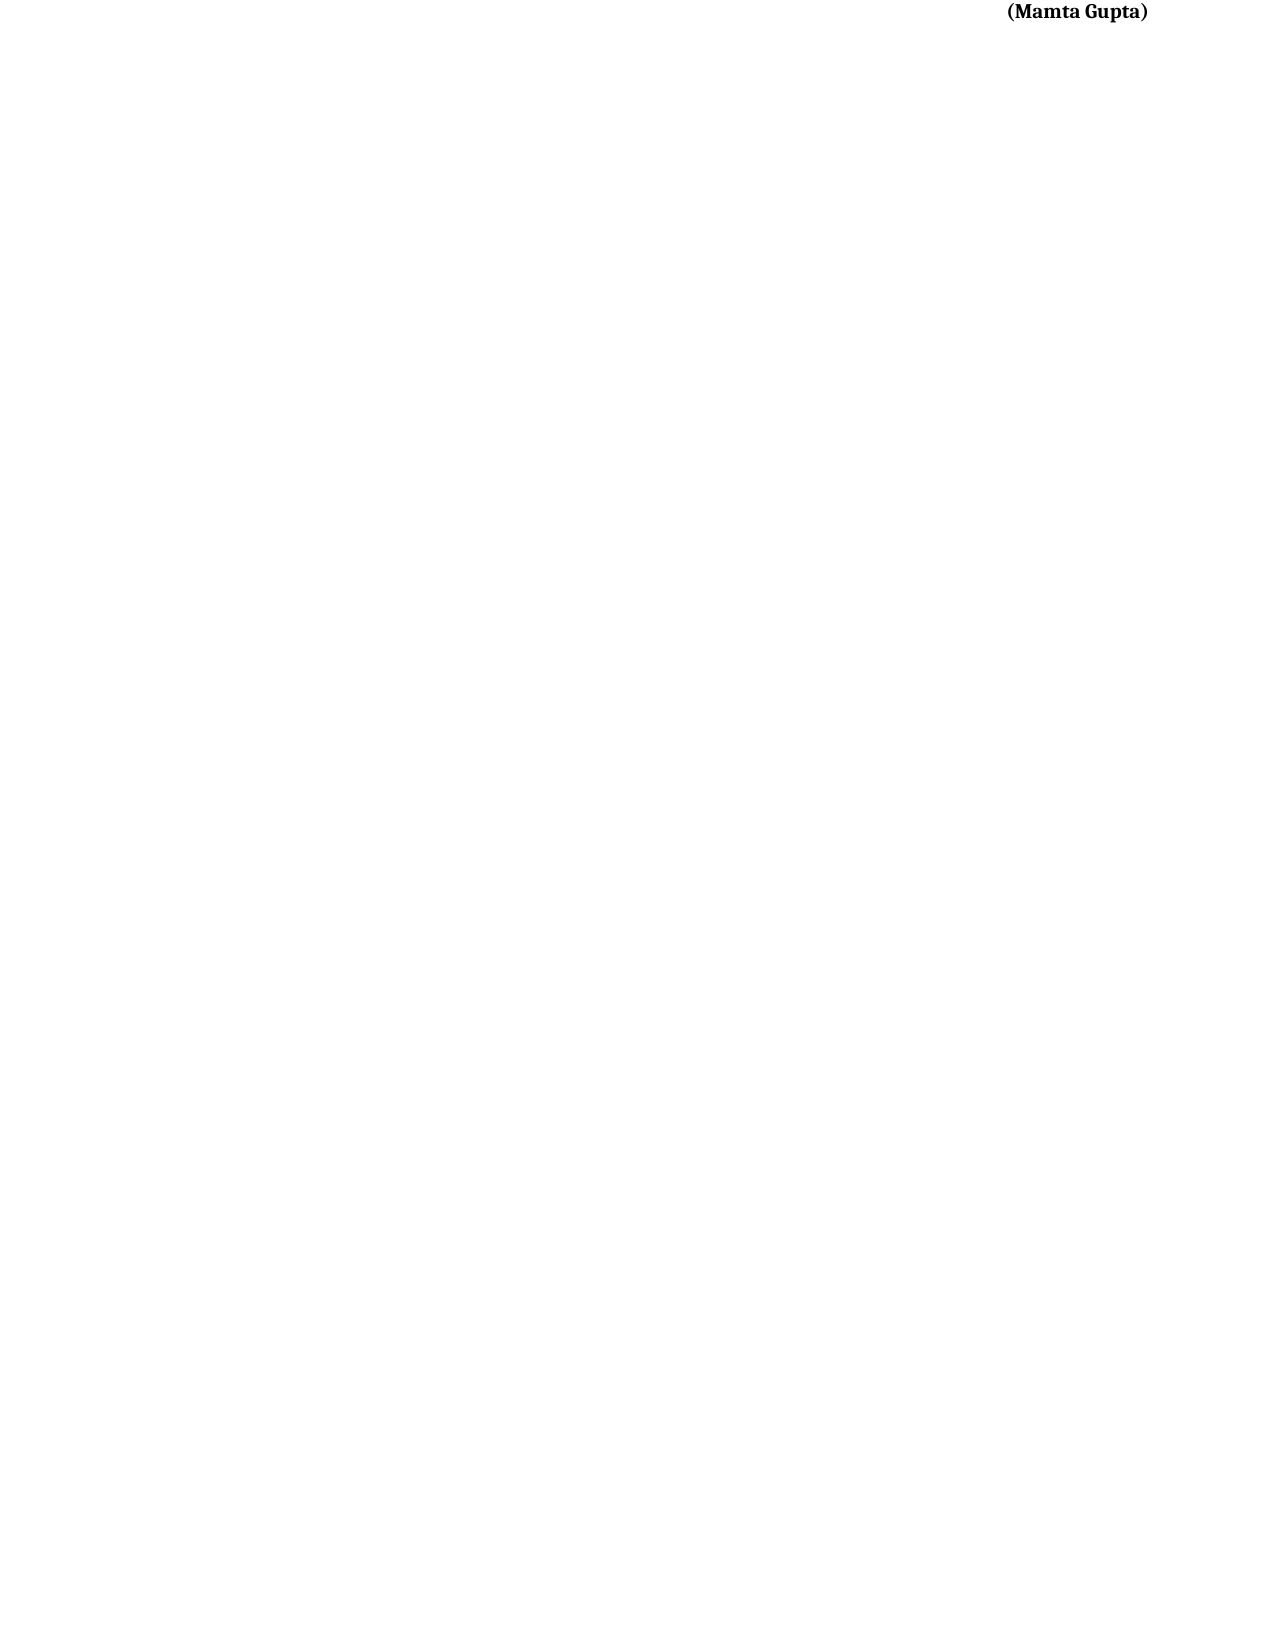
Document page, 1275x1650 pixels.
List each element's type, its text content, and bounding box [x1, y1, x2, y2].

text (Mamta Gupta) [120, 0, 1155, 24]
